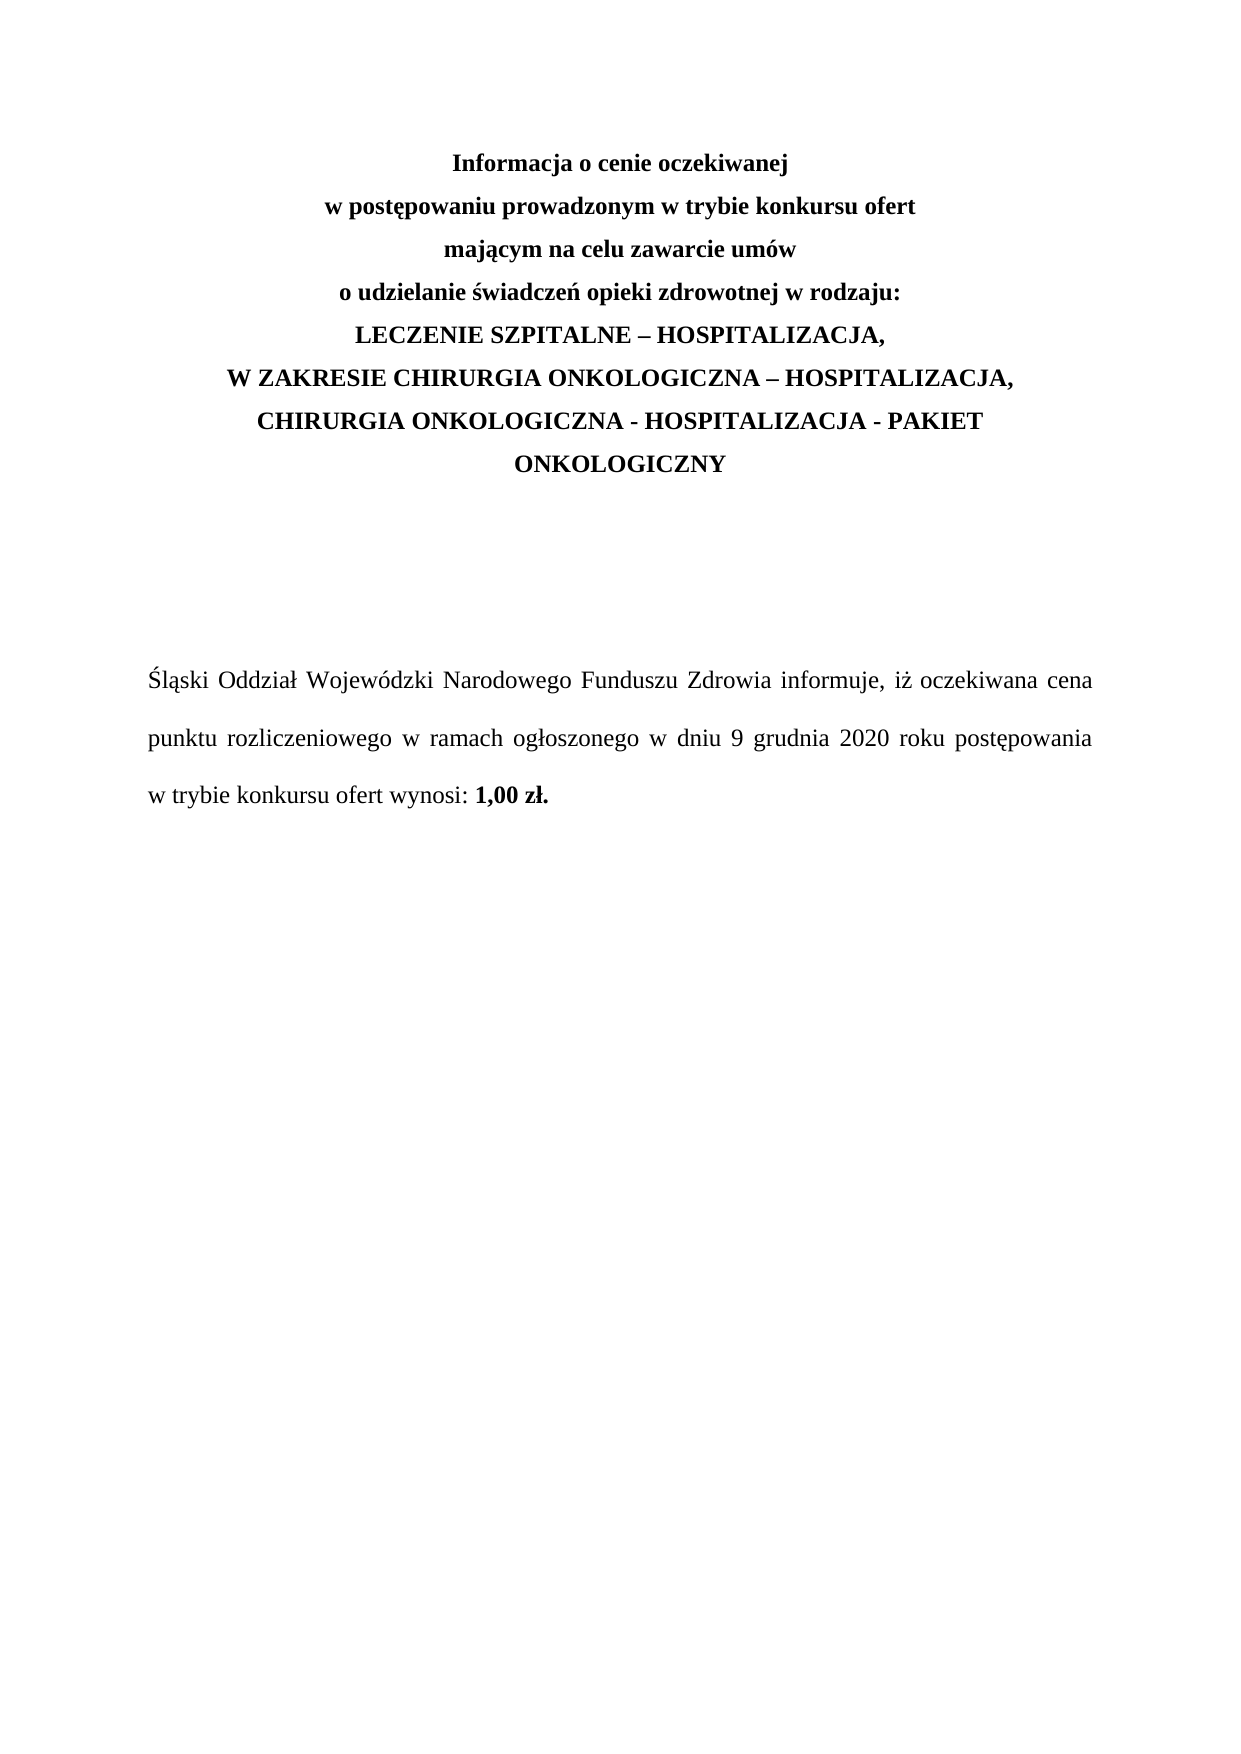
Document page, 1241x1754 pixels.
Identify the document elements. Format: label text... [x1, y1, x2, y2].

text LECZENIE SZPITALNE – HOSPITALIZACJA, [148, 320, 1093, 349]
text w postępowaniu prowadzonym w trybie konkursu ofert [148, 191, 1093, 219]
text mającym na celu zawarcie umów [148, 234, 1093, 263]
text Śląski Oddział Wojewódzki Narodowego Funduszu Zdrowia informuje, iż oczekiwana cena punktu rozliczeniowego w ramach ogłoszonego w dniu 9 grudnia 2020 roku postępowania w trybie konkursu ofert wynosi: 1,00 zł. [148, 665, 1093, 809]
text Informacja o cenie oczekiwanej [148, 148, 1093, 176]
text W ZAKRESIE CHIRURGIA ONKOLOGICZNA – HOSPITALIZACJA, [148, 363, 1093, 392]
text CHIRURGIA ONKOLOGICZNA - HOSPITALIZACJA - PAKIET ONKOLOGICZNY [148, 406, 1093, 478]
text o udzielanie świadczeń opieki zdrowotnej w rodzaju: [148, 277, 1093, 306]
